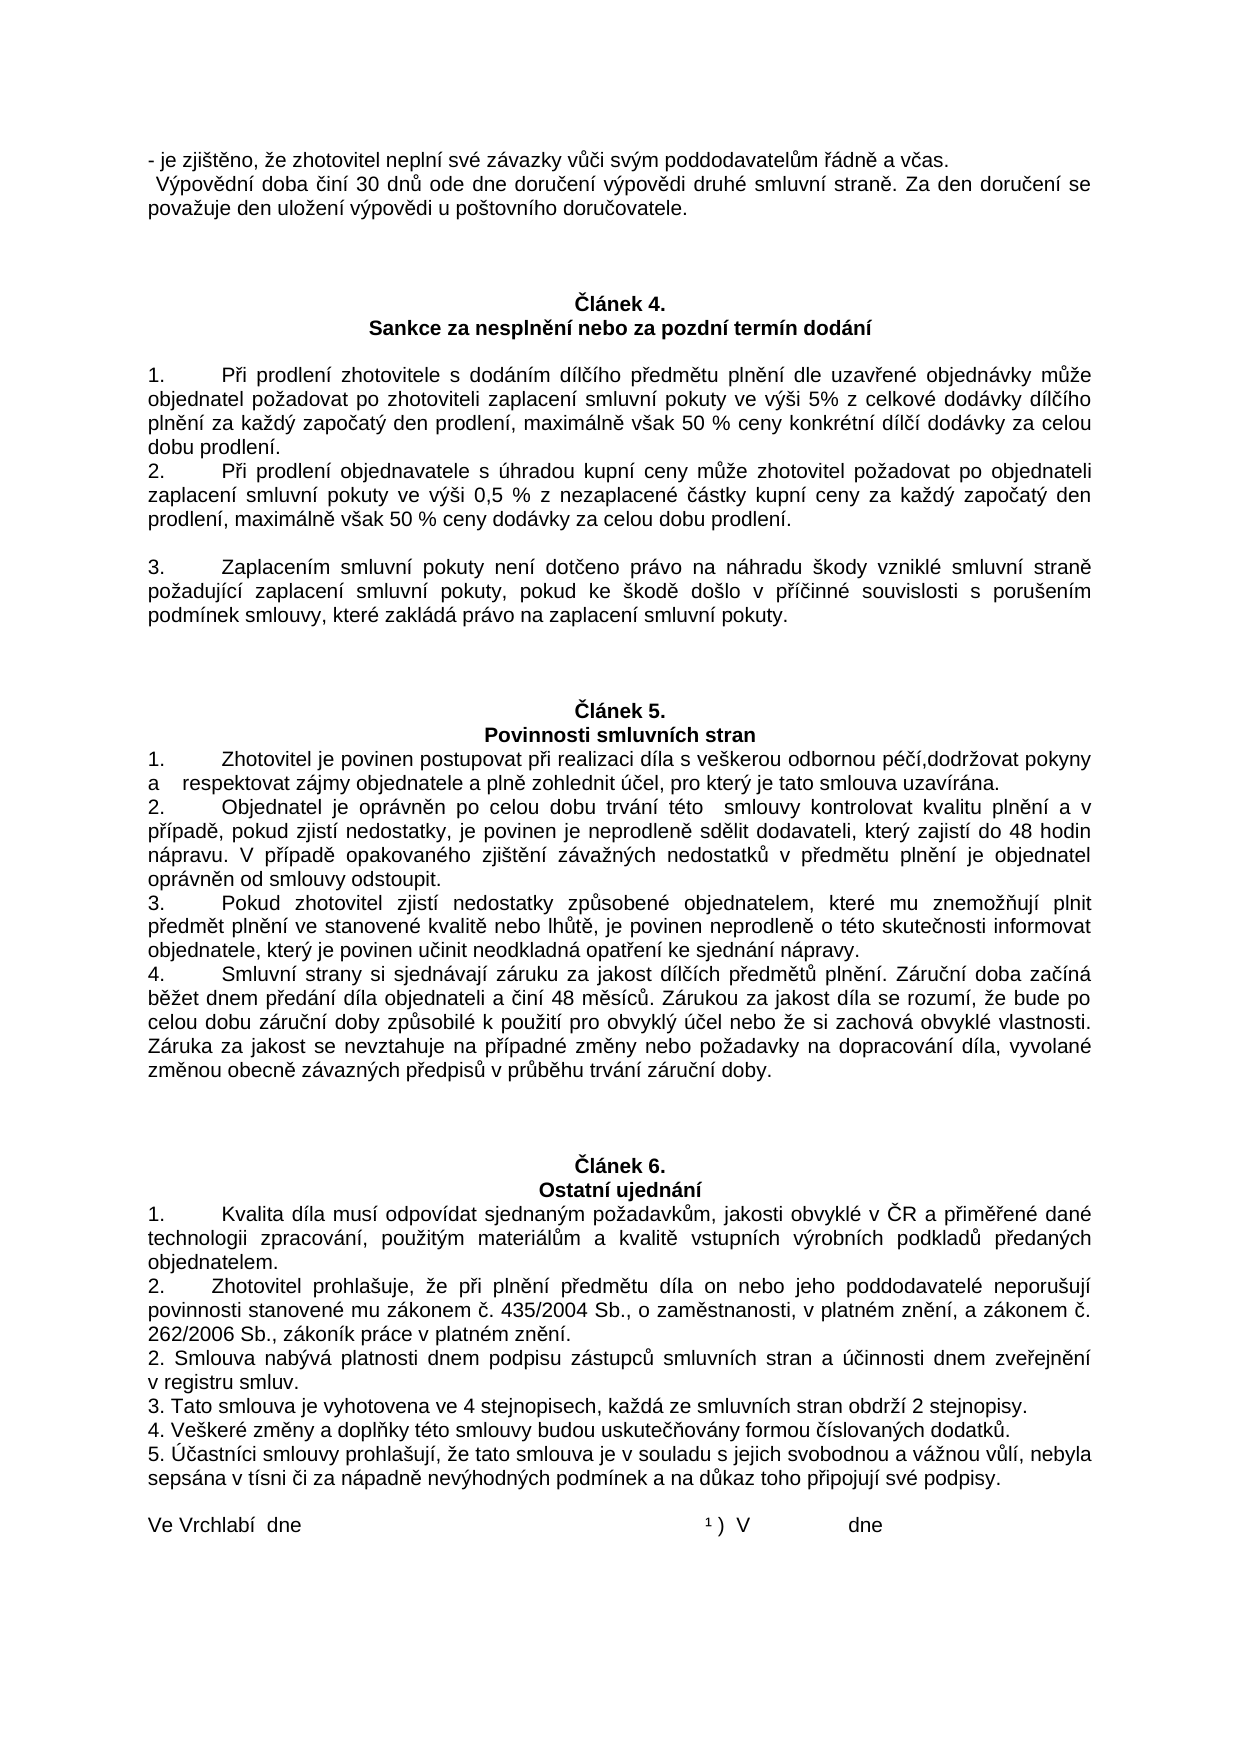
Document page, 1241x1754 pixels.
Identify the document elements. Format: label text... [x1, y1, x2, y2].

text 2. Při prodlení objednavatele s úhradou kupní ceny může zhotovitel požadovat po objednateli zaplacení smluvní pokuty ve výši 0,5 % z nezaplacené částky kupní ceny za každý započatý den prodlení, maximálně však 50 % ceny dodávky za celou dobu prodlení. [148, 459, 1093, 531]
text Ve Vrchlabí dne ¹ ) V dne [148, 1513, 1093, 1537]
text 3. Pokud zhotovitel zjistí nedostatky způsobené objednatelem, které mu znemožňují plnit předmět plnění ve stanovené kvalitě nebo lhůtě, je povinen neprodleně o této skutečnosti informovat objednatele, který je povinen učinit neodkladná opatření ke sjednání nápravy. [148, 890, 1093, 962]
list Zhotovitel prohlašuje, že při plnění předmětu díla on nebo jeho poddodavatelé neporušují povinnosti stanovené mu zákonem č. 435/2004 Sb., o zaměstnanosti, v platném znění, a zákonem č. 262/2006 Sb., zákoník práce v platném znění. [148, 1274, 1093, 1346]
text 1. Zhotovitel je povinen postupovat při realizaci díla s veškerou odbornou péčí,dodržovat pokyny a respektovat zájmy objednatele a plně zohlednit účel, pro který je tato smlouva uzavírána. [148, 747, 1093, 794]
text 1. Při prodlení zhotovitele s dodáním dílčího předmětu plnění dle uzavřené objednávky může objednatel požadovat po zhotoviteli zaplacení smluvní pokuty ve výši 5% z celkové dodávky dílčího plnění za každý započatý den prodlení, maximálně však 50 % ceny konkrétní dílčí dodávky za celou dobu prodlení. [148, 363, 1093, 459]
text 5. Účastníci smlouvy prohlašují, že tato smlouva je v souladu s jejich svobodnou a vážnou vůlí, nebyla sepsána v tísni či za nápadně nevýhodných podmínek a na důkaz toho připojují své podpisy. [148, 1441, 1093, 1489]
text 4. Smluvní strany si sjednávají záruku za jakost dílčích předmětů plnění. Záruční doba začíná běžet dnem předání díla objednateli a činí 48 měsíců. Zárukou za jakost díla se rozumí, že bude po celou dobu záruční doby způsobilé k použití pro obvyklý účel nebo že si zachová obvyklé vlastnosti. Záruka za jakost se nevztahuje na případné změny nebo požadavky na dopracování díla, vyvolané změnou obecně závazných předpisů v průběhu trvání záruční doby. [148, 962, 1093, 1082]
text Výpovědní doba činí 30 dnů ode dne doručení výpovědi druhé smluvní straně. Za den doručení se považuje den uložení výpovědi u poštovního doručovatele. [148, 172, 1093, 219]
text 4. Veškeré změny a doplňky této smlouvy budou uskutečňovány formou číslovaných dodatků. [148, 1417, 1093, 1441]
text 2. Objednatel je oprávněn po celou dobu trvání této smlouvy kontrolovat kvalitu plnění a v případě, pokud zjistí nedostatky, je povinen je neprodleně sdělit dodavateli, který zajistí do 48 hodin nápravu. V případě opakovaného zjištění závažných nedostatků v předmětu plnění je objednatel oprávněn od smlouvy odstoupit. [148, 794, 1093, 890]
text 2. Smlouva nabývá platnosti dnem podpisu zástupců smluvních stran a účinnosti dnem zveřejnění v registru smluv. [148, 1346, 1093, 1393]
text 3. Tato smlouva je vyhotovena ve 4 stejnopisech, každá ze smluvních stran obdrží 2 stejnopisy. [148, 1393, 1093, 1417]
text - je zjištěno, že zhotovitel neplní své závazky vůči svým poddodavatelům řádně a včas. [148, 148, 1093, 172]
text Článek 5. [148, 699, 1093, 723]
text Ostatní ujednání [148, 1178, 1093, 1202]
text Povinnosti smluvních stran [148, 723, 1093, 747]
list Kvalita díla musí odpovídat sjednaným požadavkům, jakosti obvyklé v ČR a přiměřené dané technologii zpracování, použitým materiálům a kvalitě vstupních výrobních podkladů předaných objednatelem. [148, 1202, 1093, 1274]
text Článek 4. [148, 291, 1093, 315]
text Článek 6. [148, 1154, 1093, 1178]
text Sankce za nesplnění nebo za pozdní termín dodání [148, 315, 1093, 339]
text 3. Zaplacením smluvní pokuty není dotčeno právo na náhradu škody vzniklé smluvní straně požadující zaplacení smluvní pokuty, pokud ke škodě došlo v příčinné souvislosti s porušením podmínek smlouvy, které zakládá právo na zaplacení smluvní pokuty. [148, 555, 1093, 627]
